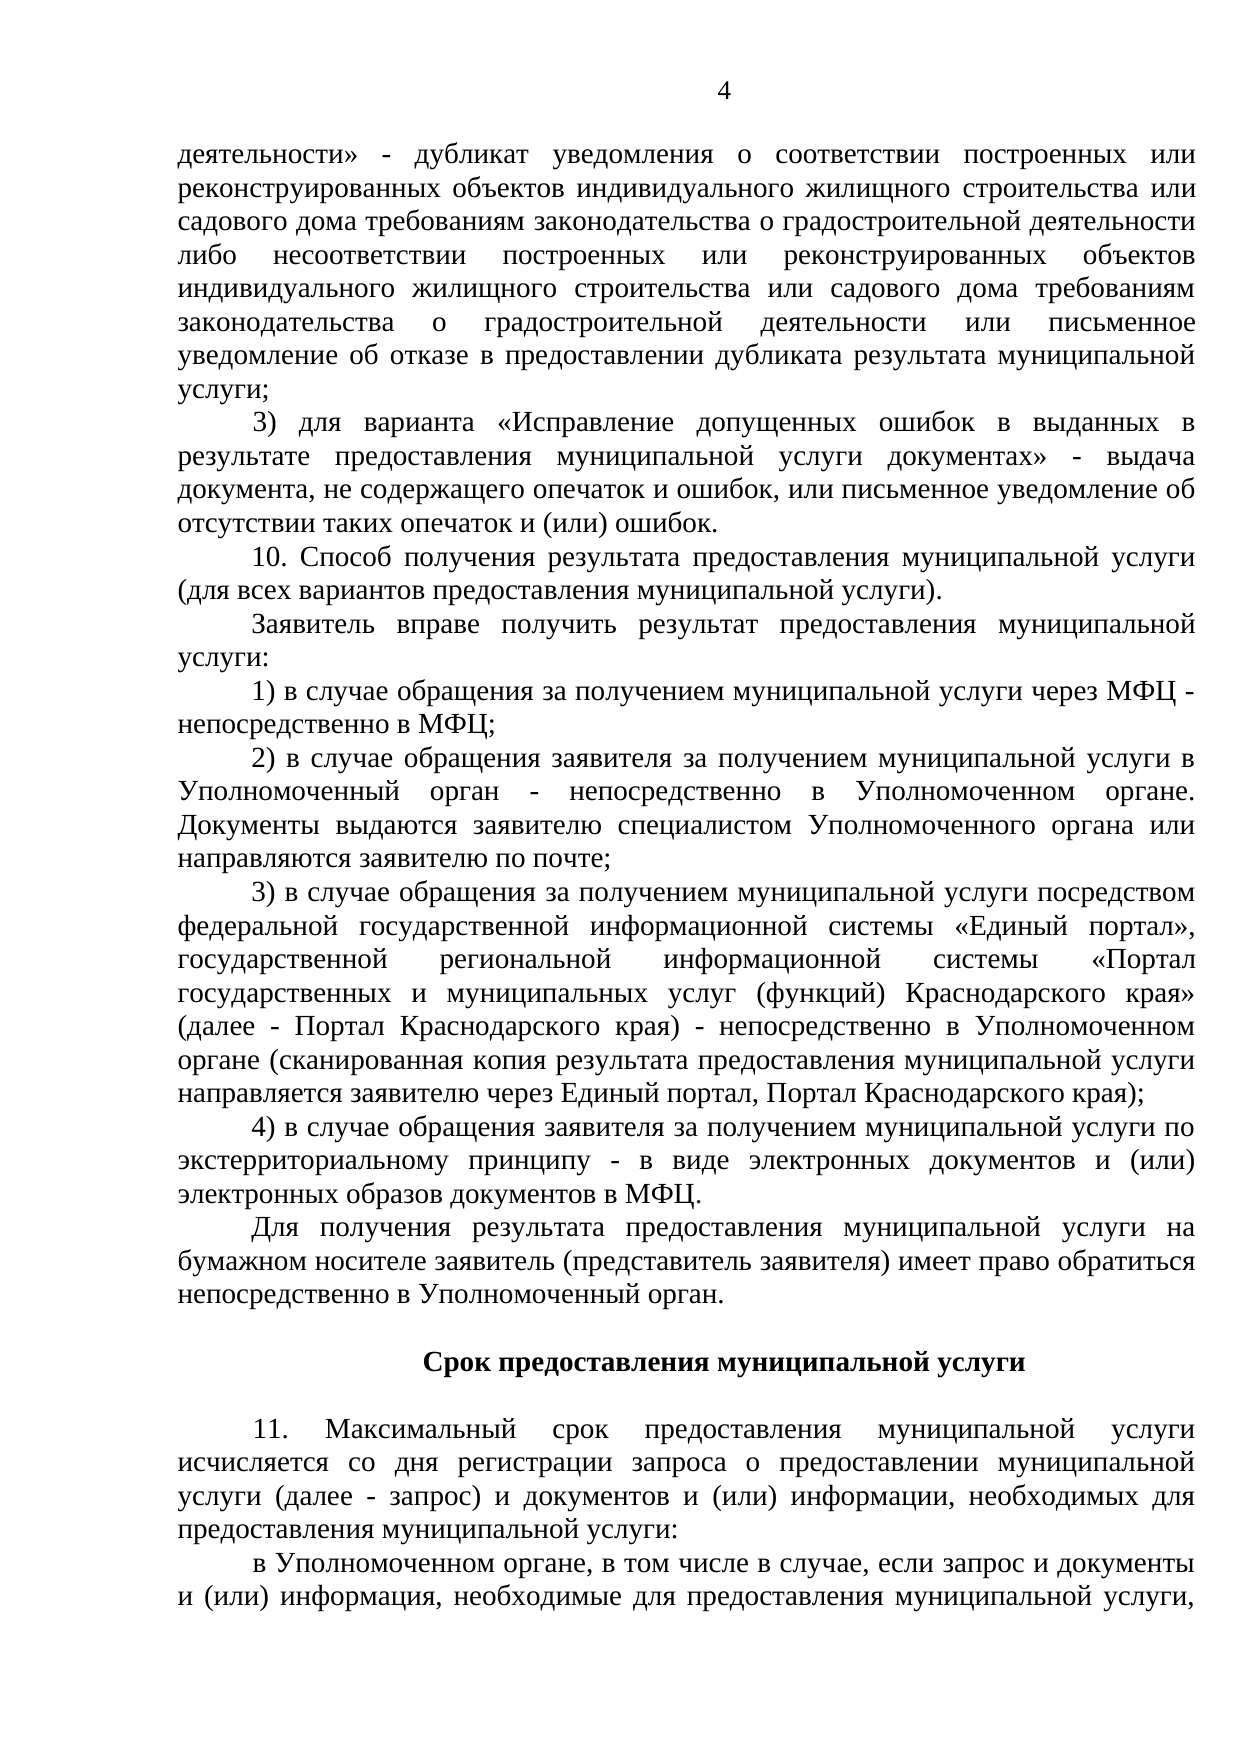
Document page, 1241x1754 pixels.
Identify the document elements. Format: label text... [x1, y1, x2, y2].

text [177, 136, 1196, 404]
text 4) в случае обращения заявителя за получением муниципальной услуги по экстерриториальному принципу - в виде электронных документов и (или) электронных образов документов в МФЦ. [177, 1109, 1196, 1209]
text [177, 1545, 1196, 1612]
text Заявитель вправе получить результат предоставления муниципальной услуги: [177, 606, 1196, 673]
text 2) в случае обращения заявителя за получением муниципальной услуги в Уполномоченный орган - непосредственно в Уполномоченном органе. Документы выдаются заявителю специалистом Уполномоченного органа или направляются заявителю по почте; [177, 740, 1196, 874]
text Для получения результата предоставления муниципальной услуги на бумажном носителе заявитель (представитель заявителя) имеет право обратиться непосредственно в Уполномоченный орган. [177, 1209, 1196, 1310]
text 11. Максимальный срок предоставления муниципальной услуги исчисляется со дня регистрации запроса о предоставлении муниципальной услуги (далее - запрос) и документов и (или) информации, необходимых для предоставления муниципальной услуги: [177, 1411, 1196, 1545]
text 3) в случае обращения за получением муниципальной услуги посредством федеральной государственной информационной системы «Единый портал», государственной региональной информационной системы «Портал государственных и муниципальных услуг (функций) Краснодарского края» (далее - Портал Краснодарского края) - непосредственно в Уполномоченном органе (сканированная копия результата предоставления муниципальной услуги направляется заявителю через Единый портал, Портал Краснодарского края); [177, 874, 1196, 1109]
text 1) в случае обращения за получением муниципальной услуги через МФЦ - непосредственно в МФЦ; [177, 673, 1196, 740]
text 3) для варианта «Исправление допущенных ошибок в выданных в результате предоставления муниципальной услуги документах» - выдача документа, не содержащего опечаток и ошибок, или письменное уведомление об отсутствии таких опечаток и (или) ошибок. [177, 404, 1196, 539]
subtitle Срок предоставления муниципальной услуги [177, 1344, 1196, 1377]
text 10. Способ получения результата предоставления муниципальной услуги (для всех вариантов предоставления муниципальной услуги). [177, 539, 1196, 606]
